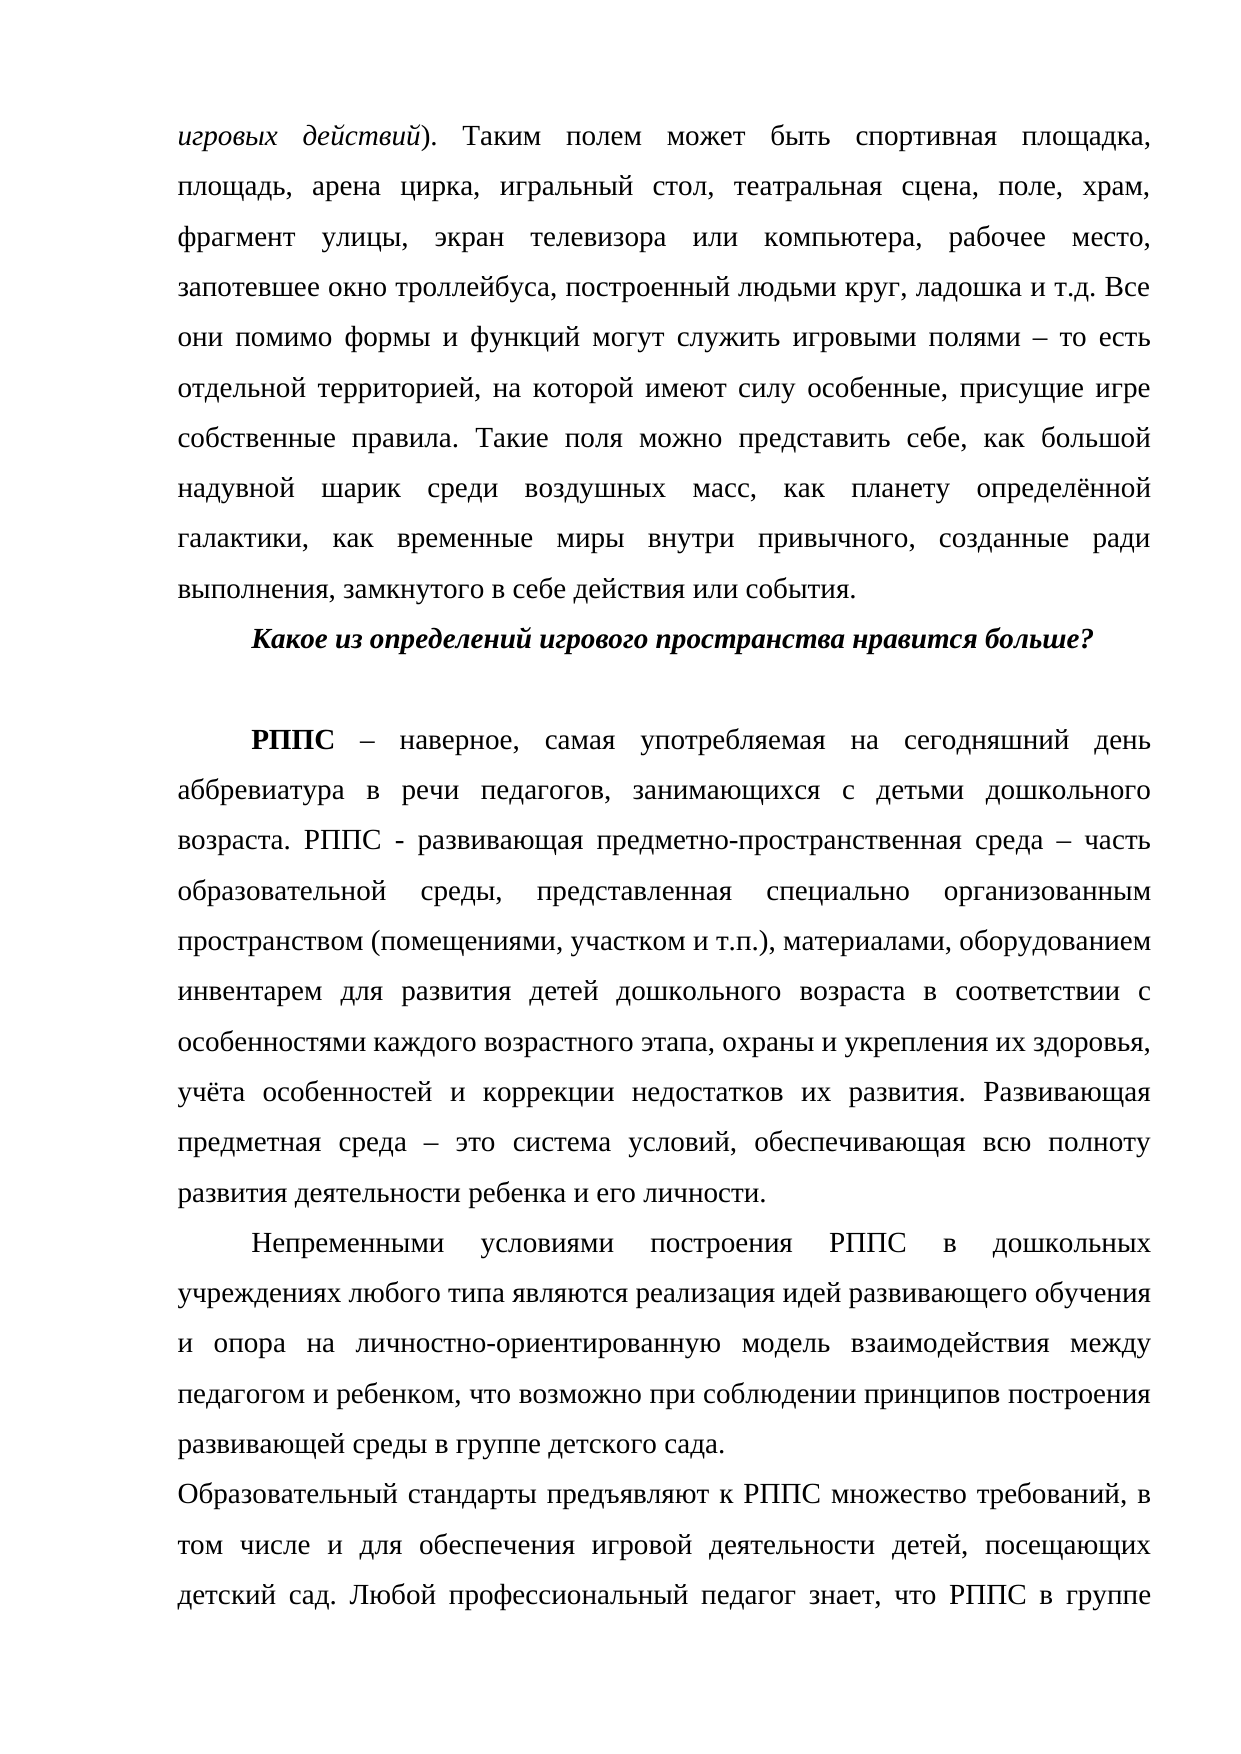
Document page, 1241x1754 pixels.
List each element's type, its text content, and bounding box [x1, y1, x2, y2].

text Непременными условиями построения РППС в дошкольных учреждениях любого типа являются реализация идей развивающего обучения и опора на личностно-ориентированную модель взаимодействия между педагогом и ребенком, что возможно при соблюдении принципов построения развивающей среды в группе детского сада. [177, 1225, 1152, 1460]
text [177, 118, 1152, 604]
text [177, 1477, 1152, 1611]
text Какое из определений игрового пространства нравится больше? [177, 621, 1152, 655]
text РППС – наверное, самая употребляемая на сегодняшний день аббревиатура в речи педагогов, занимающихся с детьми дошкольного возраста. РППС - развивающая предметно-пространственная среда – часть образовательной среды, представленная специально организованным пространством (помещениями, участком и т.п.), материалами, оборудованием инвентарем для развития детей дошкольного возраста в соответствии с особенностями каждого возрастного этапа, охраны и укрепления их здоровья, учёта особенностей и коррекции недостатков их развития. Развивающая предметная среда – это система условий, обеспечивающая всю полноту развития деятельности ребенка и его личности. [177, 722, 1152, 1208]
